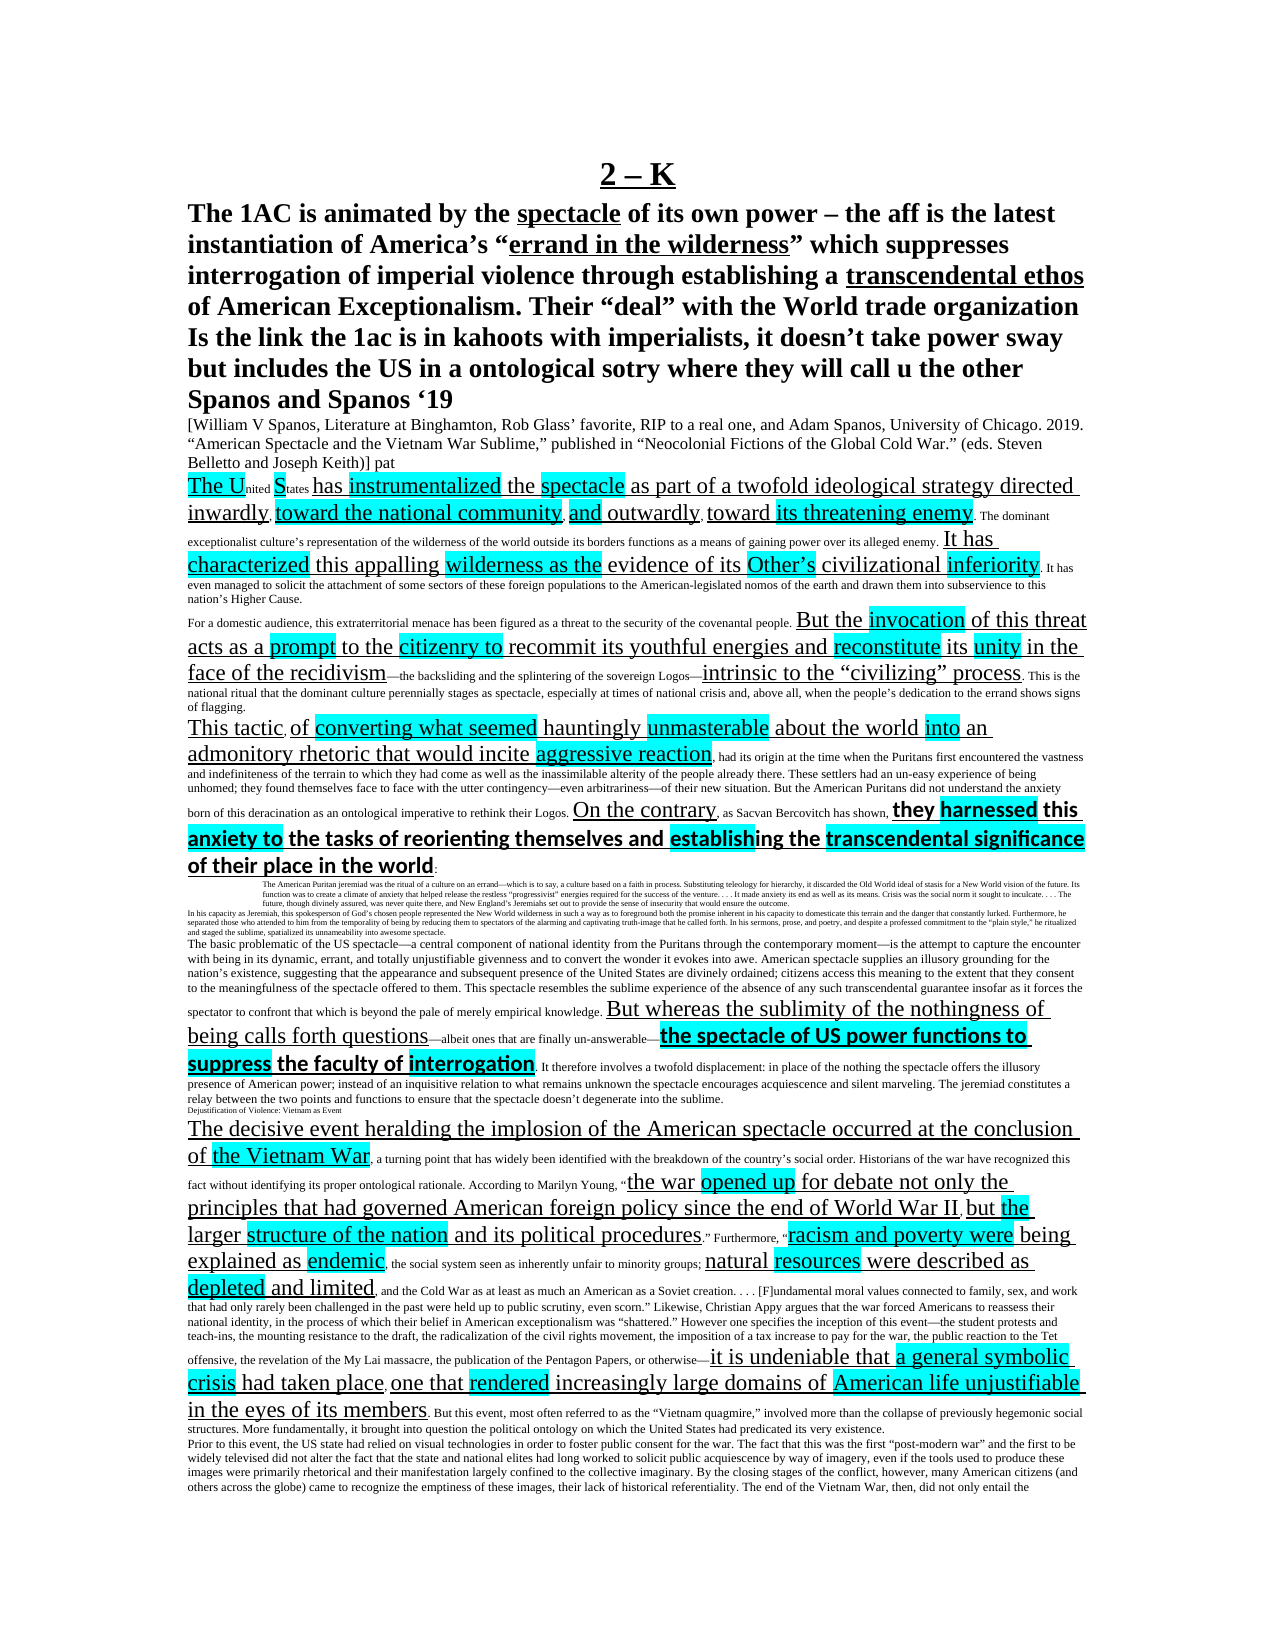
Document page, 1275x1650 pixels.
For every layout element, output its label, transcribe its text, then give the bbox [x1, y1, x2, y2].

text For a domestic audience, this extraterritorial menace has been figured as a threat to the security of the covenantal people. But the invocation of this threat acts as a prompt to the citizenry to recommit its youthful energies and reconstitute its unity in the face of the recidivism—the backsliding and the splintering of the sovereign Logos—intrinsic to the “civilizing” process. This is the national ritual that the dominant culture perennially stages as spectacle, especially at times of national crisis and, above all, when the people’s dedication to the errand shows signs of flagging. [187, 630, 1087, 714]
text [William V Spanos, Literature at Binghamton, Rob Glass’ favorite, RIP to a real one, and Adam Spanos, University of Chicago. 2019. “American Spectacle and the Vietnam War Sublime,” published in “Neocolonial Fictions of the Global Cold War.” (eds. Steven Belletto and Joseph Keith)] pat [187, 415, 1087, 472]
text The United States has instrumentalized the spectacle as part of a twofold ideological strategy directed inwardly, toward the national community, and outwardly, toward its threatening enemy. The dominant exceptionalist culture’s representation of the wilderness of the world outside its borders functions as a means of gaining power over its alleged enemy. It has characterized this appalling wilderness as the evidence of its Other’s civilizational inferiority. It has even managed to solicit the attachment of some sectors of these foreign populations to the American-legislated nomos of the earth and drawn them into subservience to this nation’s Higher Cause. [187, 472, 1087, 606]
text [187, 1436, 1087, 1494]
subtitle The 1AC is animated by the spectacle of its own power – the aff is the latest instantiation of America’s “errand in the wilderness” which suppresses interrogation of imperial violence through establishing a transcendental ethos of American Exceptionalism. Their “deal” with the World trade organization Is the link the 1ac is in kahoots with imperialists, it doesn’t take power sway but includes the US in a ontological sotry where they will call u the other [187, 197, 1087, 383]
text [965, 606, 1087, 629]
text Spanos and Spanos ‘19 [187, 383, 1087, 415]
subtitle 2 – K [187, 154, 1087, 192]
text This tactic, of converting what seemed hauntingly unmasterable about the world into an admonitory rhetoric that would incite aggressive reaction, had its origin at the time when the Puritans first encountered the vastness and indefiniteness of the terrain to which they had come as well as the inassimilable alterity of the people already there. These settlers had an un-easy experience of being unhomed; they found themselves face to face with the utter contingency—even arbitrariness—of their new situation. But the American Puritans did not understand the anxiety born of this deracination as an ontological imperative to rethink their Logos. On the contrary, as Sacvan Bercovitch has shown, they harnessed this anxiety to the tasks of reorienting themselves and establishing the transcendental significance of their place in the world: [187, 714, 1087, 880]
text The basic problematic of the US spectacle—a central component of national identity from the Puritans through the contemporary moment—is the attempt to capture the encounter with being in its dynamic, errant, and totally unjustifiable givenness and to convert the wonder it evokes into awe. American spectacle supplies an illusory grounding for the nation’s existence, suggesting that the appearance and subsequent presence of the United States are divinely ordained; citizens access this meaning to the extent that they consent to the meaningfulness of the spectacle offered to them. This spectacle resembles the sublime experience of the absence of any such transcendental guarantee insofar as it forces the spectator to confront that which is beyond the pale of merely empirical knowledge. But whereas the sublimity of the nothingness of being calls forth questions—albeit ones that are finally un-answerable—the spectacle of US power functions to suppress the faculty of interrogation. It therefore involves a twofold displacement: in place of the nothing the spectacle offers the illusory presence of American power; instead of an inquisitive relation to what remains unknown the spectacle encourages acquiescence and silent marveling. The jeremiad constitutes a relay between the two points and functions to ensure that the spectacle doesn’t degenerate into the sublime. [187, 937, 1087, 1106]
text The decisive event heralding the implosion of the American spectacle occurred at the conclusion of the Vietnam War, a turning point that has widely been identified with the breakdown of the country’s social order. Historians of the war have recognized this fact without identifying its proper ontological rationale. According to Marilyn Young, “the war opened up for debate not only the principles that had governed American foreign policy since the end of World War II, but the larger structure of the nation and its political procedures.” Furthermore, “racism and poverty were being explained as endemic, the social system seen as inherently unfair to minority groups; natural resources were described as depleted and limited, and the Cold War as at least as much an American as a Soviet creation. . . . [F]undamental moral values connected to family, sex, and work that had only rarely been challenged in the past were held up to public scrutiny, even scorn.” Likewise, Christian Appy argues that the war forced Americans to reassess their national identity, in the process of which their belief in American exceptionalism was “shattered.” However one specifies the inception of this event—the student protests and teach-ins, the mounting resistance to the draft, the radicalization of the civil rights movement, the imposition of a tax increase to pay for the war, the public reaction to the Tet offensive, the revelation of the My Lai massacre, the publication of the Pentagon Papers, or otherwise—it is undeniable that a general symbolic crisis had taken place, one that rendered increasingly large domains of American life unjustifiable in the eyes of its members. But this event, most often referred to as the “Vietnam quagmire,” involved more than the collapse of previously hegemonic social structures. More fundamentally, it brought into question the political ontology on which the United States had predicated its very existence. [187, 1115, 1087, 1436]
